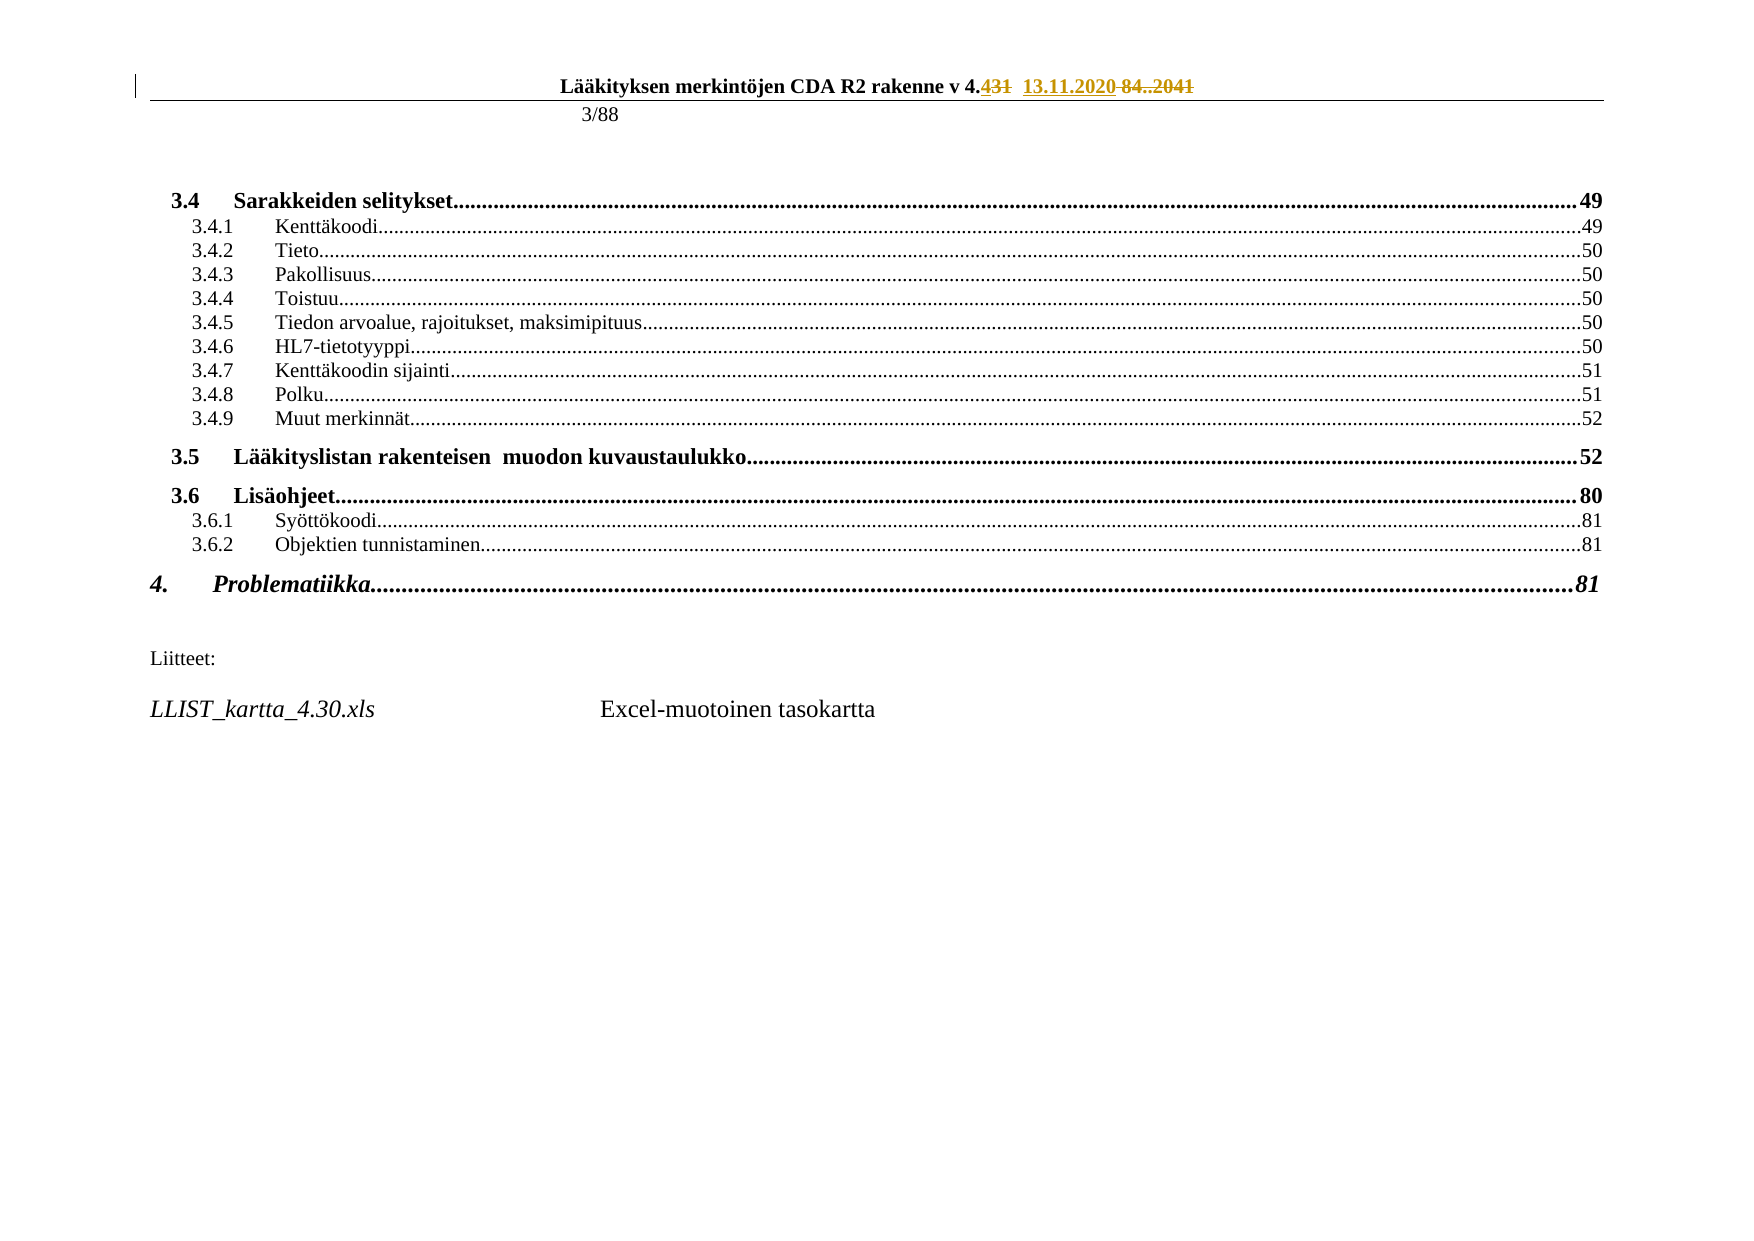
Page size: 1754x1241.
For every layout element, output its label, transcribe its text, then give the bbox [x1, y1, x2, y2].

text 3.6 Lisäohjeet 80 [171, 482, 1604, 508]
text 3.4.4 Toistuu 50 [192, 286, 1604, 310]
text 3.4.8 Polku 51 [192, 382, 1604, 406]
text 3.4.6 HL7-tietotyyppi 50 [192, 334, 1604, 358]
text 3.4.9 Muut merkinnät 52 [192, 406, 1604, 430]
text 3.4.7 Kenttäkoodin sijainti 51 [192, 358, 1604, 382]
text 3.6.1 Syöttökoodi 81 [192, 508, 1604, 532]
text 3.5 Lääkityslistan rakenteisen muodon kuvaustaulukko 52 [171, 443, 1604, 469]
text 3.4.1 Kenttäkoodi 49 [192, 214, 1604, 238]
text 3.4 Sarakkeiden selitykset 49 [171, 187, 1604, 214]
text Liitteet: [150, 646, 1604, 670]
text 4. Problematiikka 81 [150, 569, 1604, 597]
text 3.4.2 Tieto 50 [192, 238, 1604, 262]
text 3.6.2 Objektien tunnistaminen 81 [192, 532, 1604, 556]
text LLIST_kartta_4.30.xls Excel-muotoinen tasokartta [150, 694, 1604, 722]
text 3.4.5 Tiedon arvoalue, rajoitukset, maksimipituus 50 [192, 310, 1604, 334]
text 3.4.3 Pakollisuus 50 [192, 262, 1604, 286]
